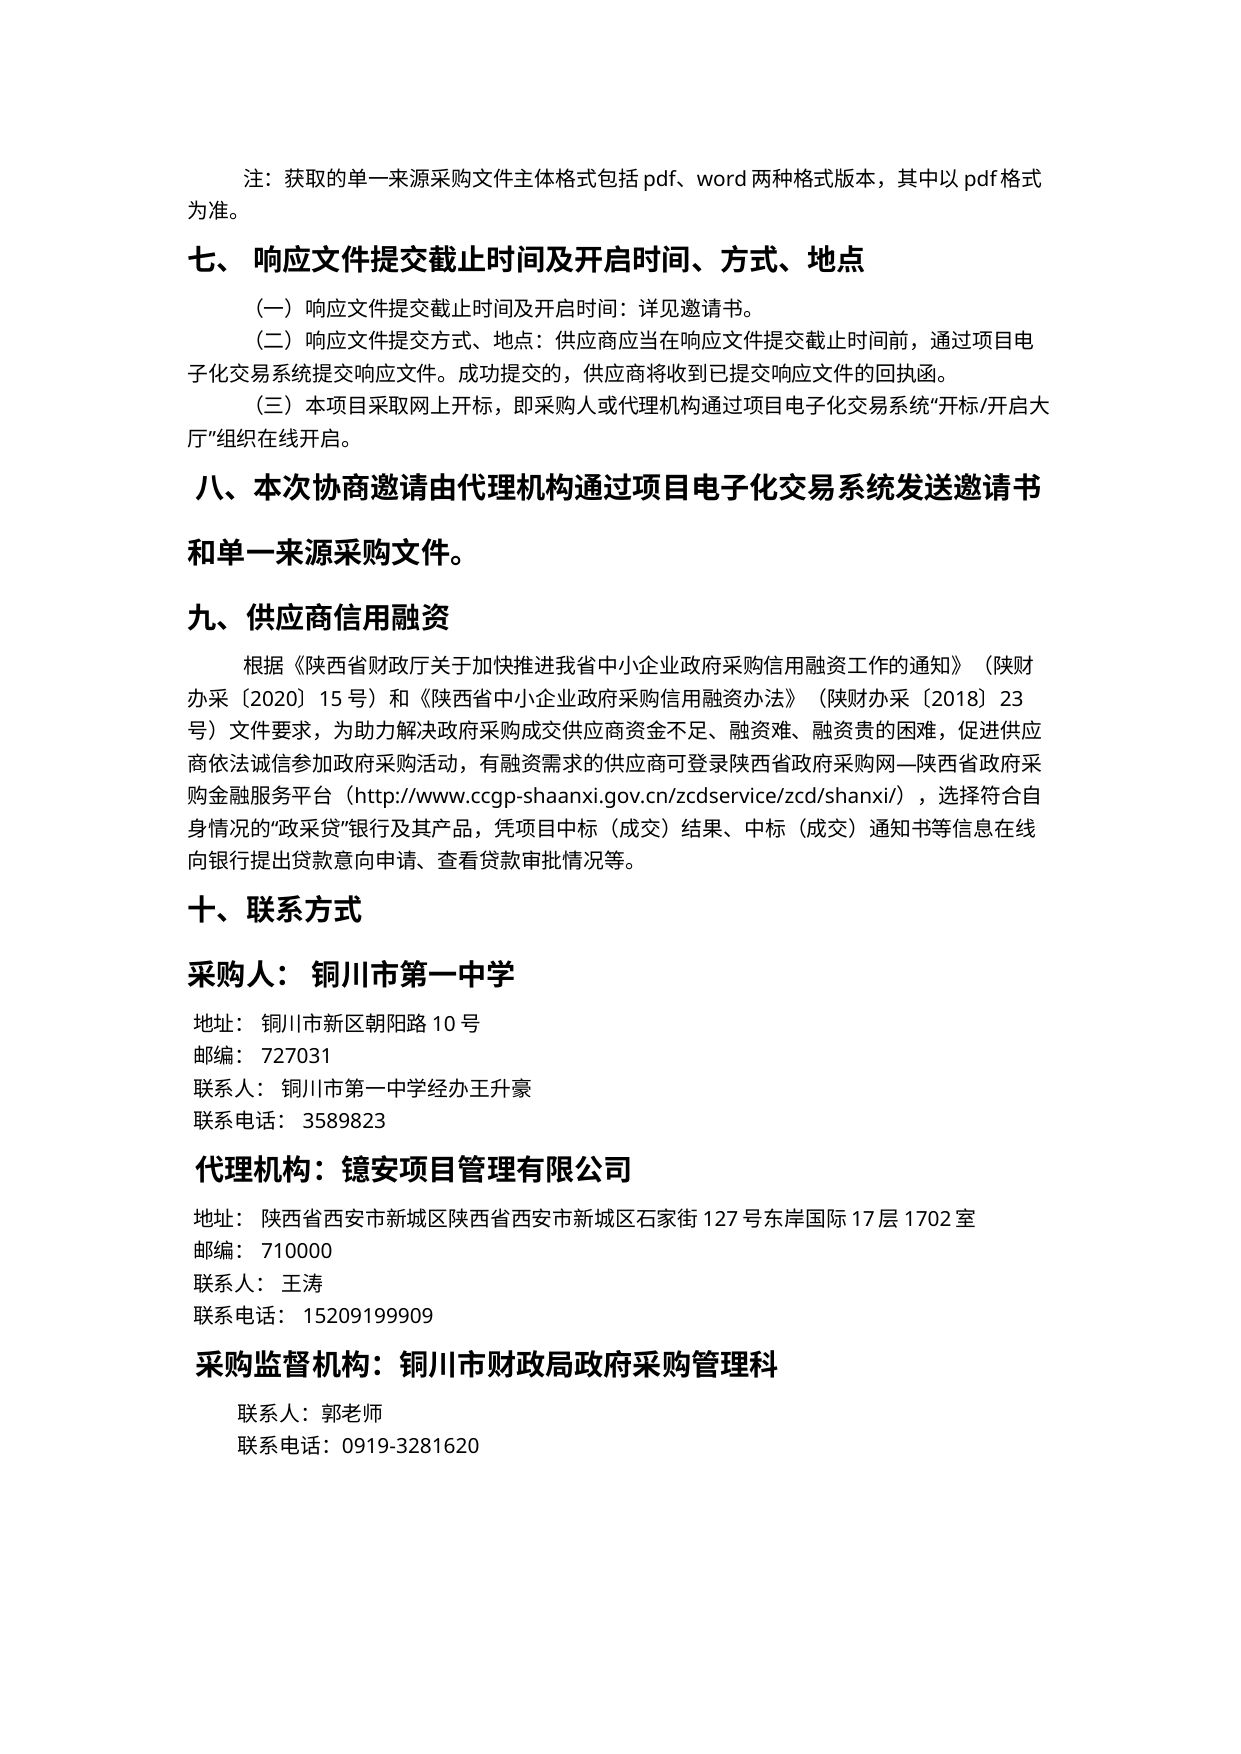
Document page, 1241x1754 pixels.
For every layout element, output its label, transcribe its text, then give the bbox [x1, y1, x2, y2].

text （一）响应文件提交截止时间及开启时间：详见邀请书。 [187, 292, 1053, 324]
text 联系人：郭老师 [187, 1397, 1053, 1429]
text 联系电话： 3589823 [187, 1104, 1053, 1137]
text 八、本次协商邀请由代理机构通过项目电子化交易系统发送邀请书和单一来源采购文件。 [187, 454, 1053, 584]
text 根据《陕西省财政厅关于加快推进我省中小企业政府采购信用融资工作的通知》（陕财办采〔2020〕15 号）和《陕西省中小企业政府采购信用融资办法》（陕财办采〔2018〕23 号）文件要求，为助力解决政府采购成交供应商资金不足、融资难、融资贵的困难，促进供应商依法诚信参加政府采购活动，有融资需求的供应商可登录陕西省政府采购网—陕西省政府采购金融服务平台（http://www.ccgp-shaanxi.gov.cn/zcdservice/zcd/shanxi/），选择符合自身情况的“政采贷”银行及其产品，凭项目中标（成交）结果、中标（成交）通知书等信息在线向银行提出贷款意向申请、查看贷款审批情况等。 [187, 649, 1053, 877]
text 地址： 陕西省西安市新城区陕西省西安市新城区石家街127号东岸国际17层1702室 [187, 1202, 1053, 1234]
text 地址： 铜川市新区朝阳路10号 [187, 1007, 1053, 1039]
text 联系电话： 15209199909 [187, 1299, 1053, 1332]
text 代理机构：镱安项目管理有限公司 [187, 1137, 1053, 1202]
text 邮编： 710000 [187, 1234, 1053, 1267]
text 十、联系方式 [187, 877, 1053, 942]
text 联系人： 王涛 [187, 1267, 1053, 1299]
text 邮编： 727031 [187, 1039, 1053, 1072]
text 采购监督机构：铜川市财政局政府采购管理科 [187, 1332, 1053, 1397]
text 采购人： 铜川市第一中学 [187, 942, 1053, 1007]
text 注：获取的单一来源采购文件主体格式包括pdf、word两种格式版本，其中以pdf格式为准。 [187, 162, 1053, 227]
text （三）本项目采取网上开标，即采购人或代理机构通过项目电子化交易系统“开标/开启大厅”组织在线开启。 [187, 389, 1053, 454]
text （二）响应文件提交方式、地点：供应商应当在响应文件提交截止时间前，通过项目电子化交易系统提交响应文件。成功提交的，供应商将收到已提交响应文件的回执函。 [187, 324, 1053, 389]
text 七、 响应文件提交截止时间及开启时间、方式、地点 [187, 227, 1053, 292]
text 联系人： 铜川市第一中学经办王升豪 [187, 1072, 1053, 1104]
text 联系电话：0919-3281620 [187, 1429, 1053, 1462]
text 九、供应商信用融资 [187, 584, 1053, 649]
